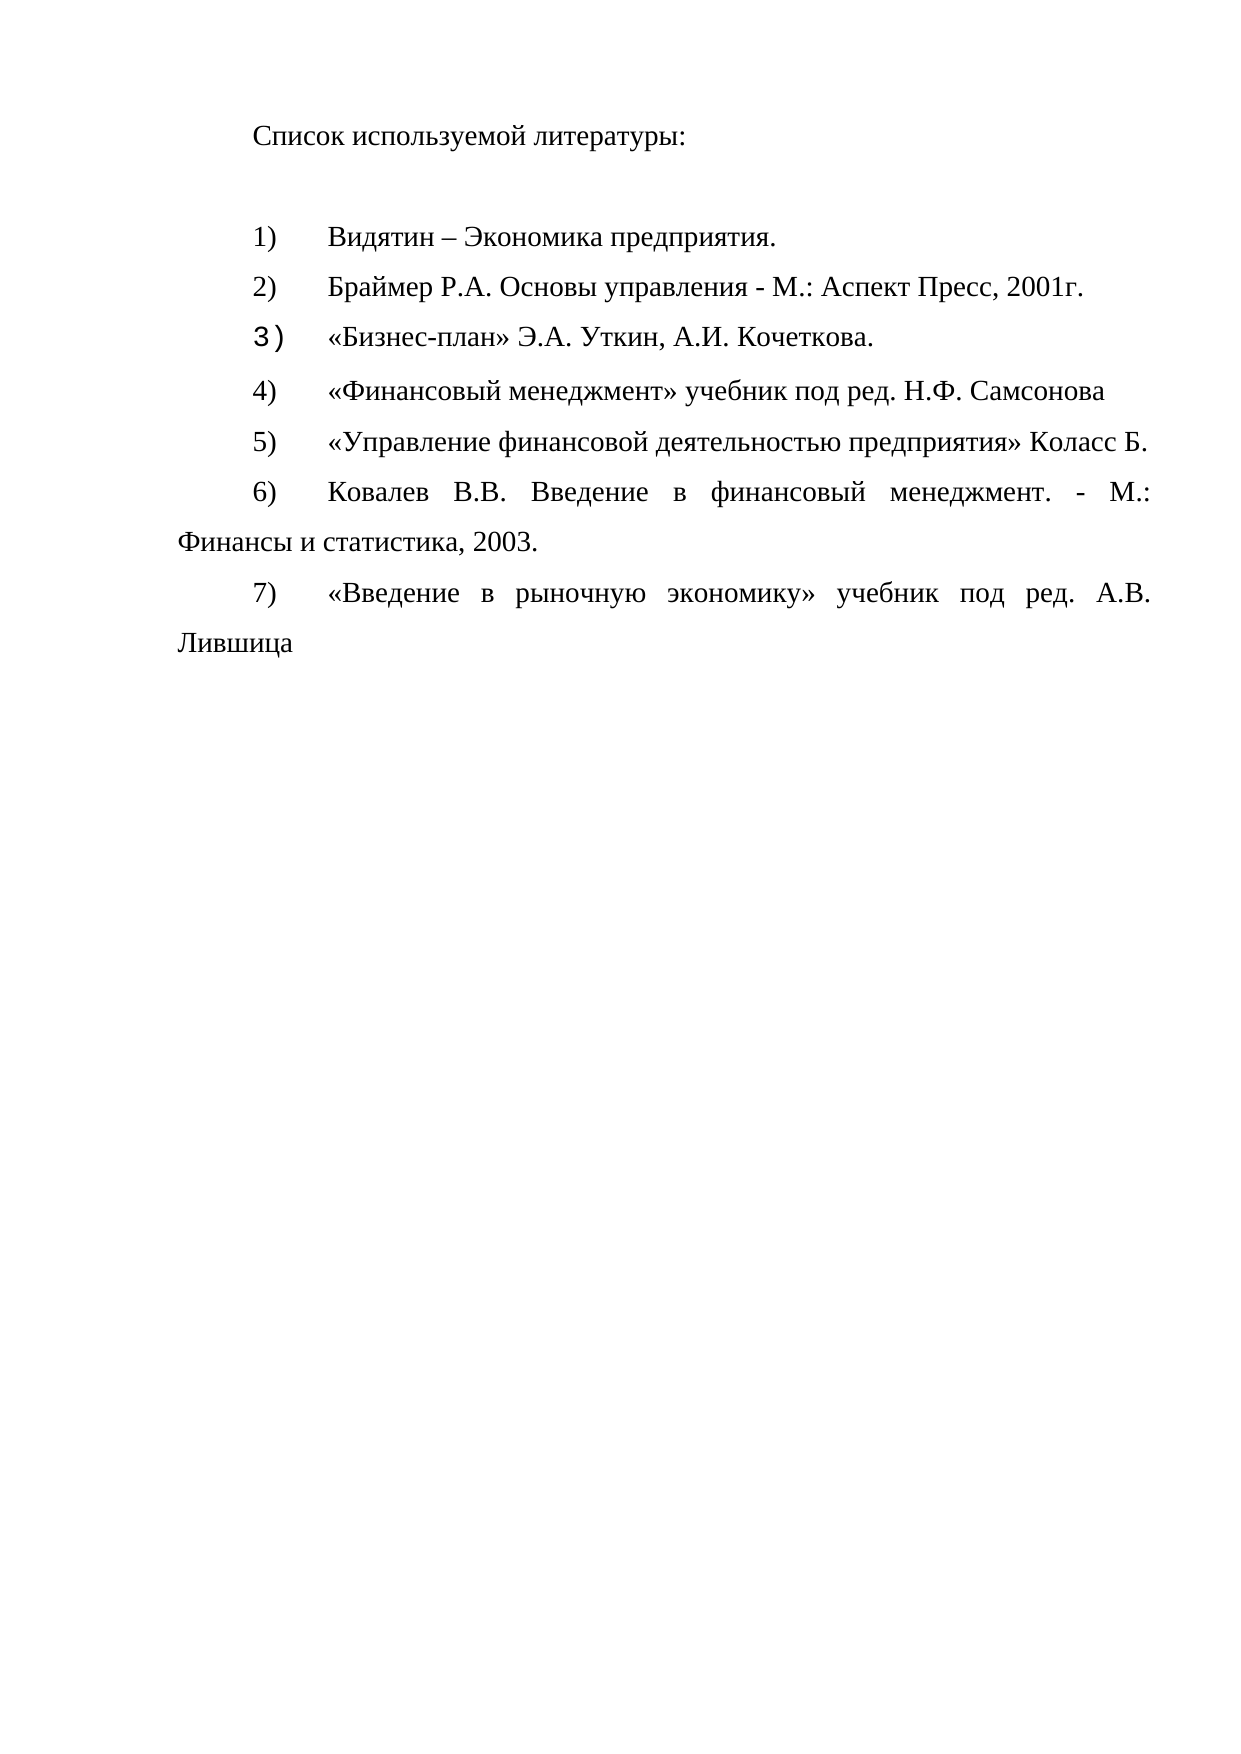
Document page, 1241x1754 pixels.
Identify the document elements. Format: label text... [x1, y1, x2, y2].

list «Бизнес-план» Э.А. Уткин, А.И. Кочеткова. [177, 319, 1152, 355]
list «Финансовый менеджмент» учебник под ред. Н.Ф. Самсонова [177, 373, 1152, 407]
list «Управление финансовой деятельностью предприятия» Коласс Б. [177, 424, 1152, 457]
text Список используемой литературы: [177, 118, 1152, 152]
list Ковалев В.В. Введение в финансовый менеджмент. - М.: Финансы и статистика, 2003. [177, 474, 1152, 558]
list Браймер Р.А. Основы управления - М.: Аспект Пресс, 2001г. [177, 269, 1152, 303]
list «Введение в рыночную экономику» учебник под ред. А.В. Лившица [177, 575, 1152, 658]
list Видятин – Экономика предприятия. [177, 219, 1152, 252]
